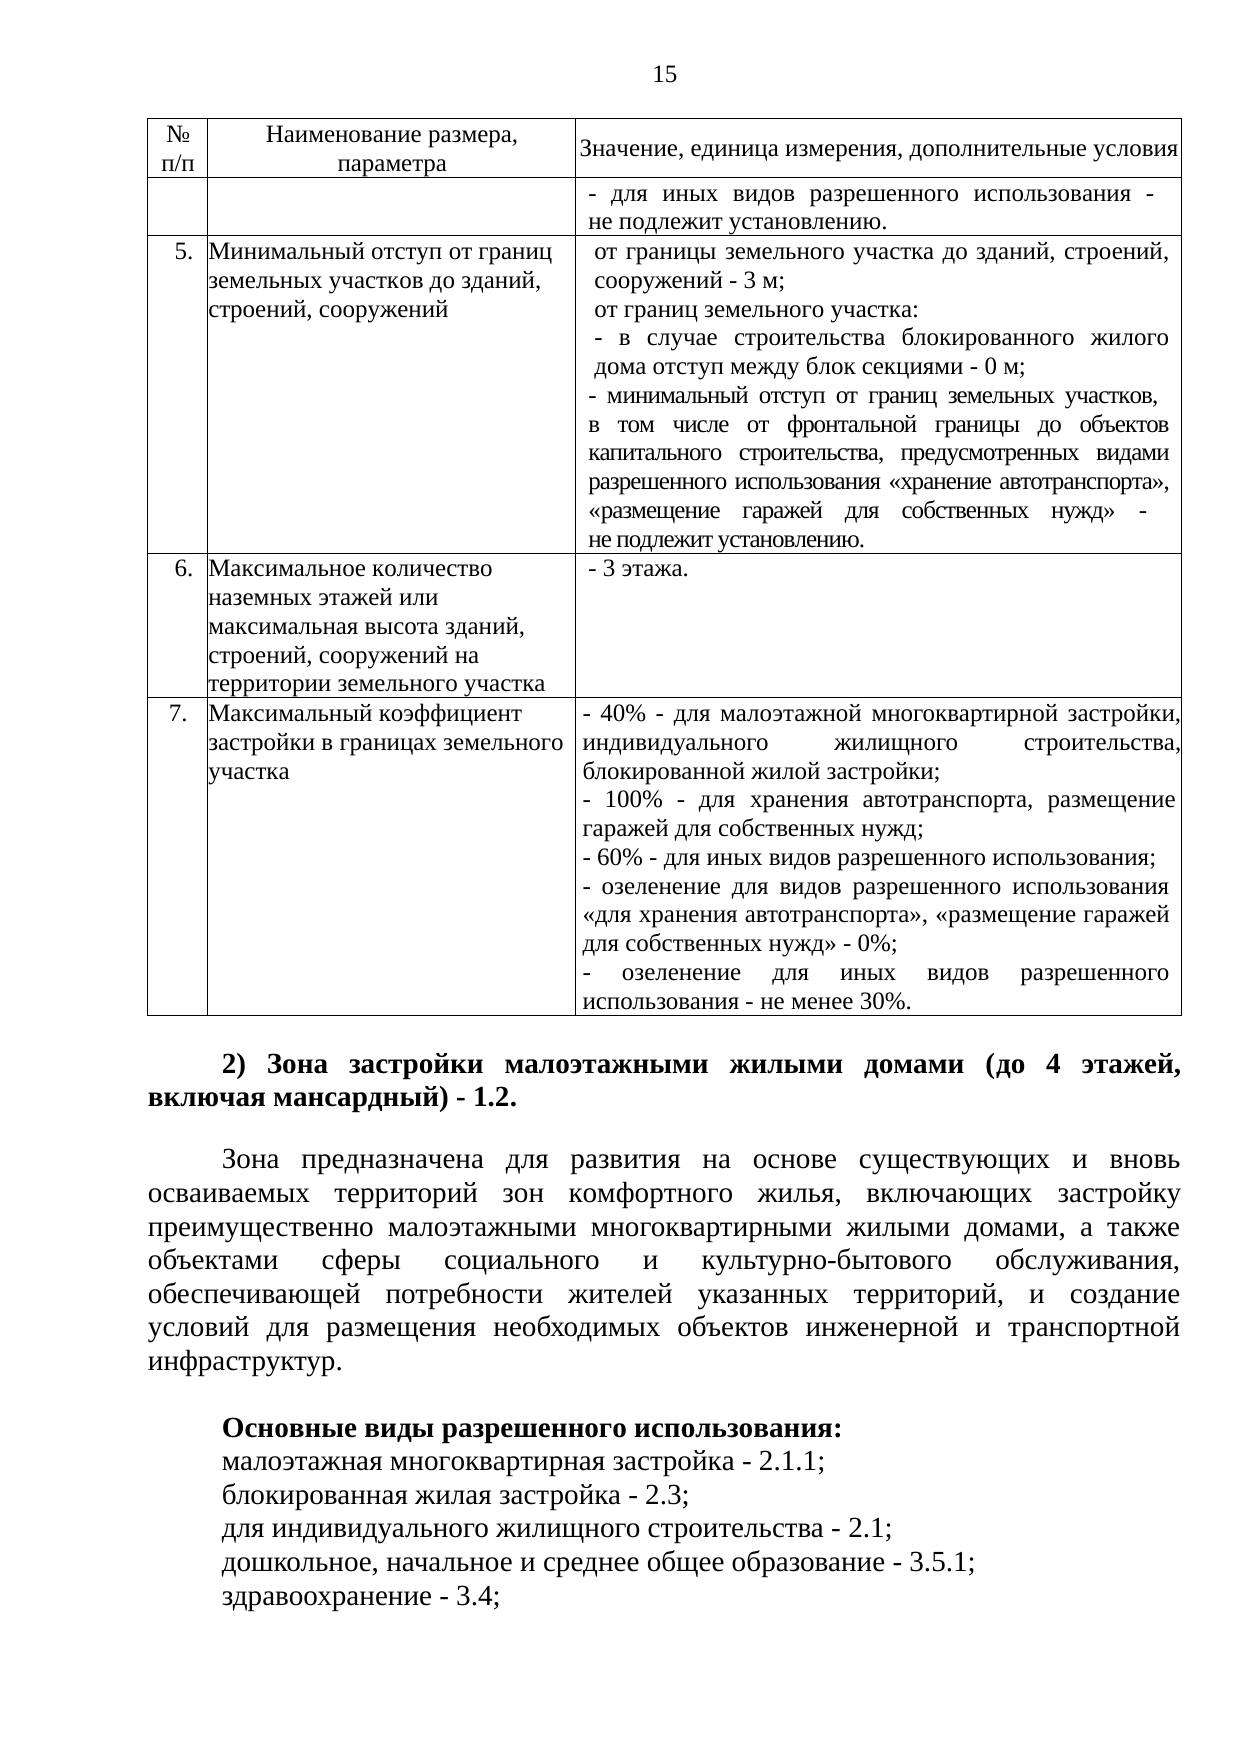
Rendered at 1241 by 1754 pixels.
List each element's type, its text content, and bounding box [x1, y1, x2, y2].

subtitle 2) Зона застройки малоэтажными жилыми домами (до 4 этажей, включая мансардный) - 1.2. [148, 1046, 1181, 1113]
text дошкольное, начальное и среднее общее образование - 3.5.1; [148, 1544, 1181, 1578]
text здравоохранение - 3.4; [148, 1578, 1181, 1611]
table_cell 7. [148, 698, 207, 1014]
table_cell 6. [148, 554, 207, 697]
table_header № п/п [148, 119, 207, 177]
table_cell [208, 178, 575, 235]
table_cell 5. [148, 236, 207, 552]
table_cell Минимальный отступ от границ земельных участков до зданий, строений, сооружений [208, 236, 575, 552]
table_cell - 3 этажа. [576, 554, 1181, 697]
text Основные виды разрешенного использования: [148, 1410, 1181, 1443]
table_header Значение, единица измерения, дополнительные условия [576, 119, 1181, 177]
table_cell 4. [148, 178, 207, 235]
text для индивидуального жилищного строительства - 2.1; [148, 1511, 1181, 1544]
table_cell от границы земельного участка до зданий, строений, сооружений - 3 м; от границ земельного участка: - в случае строительства блокированного жилого дома отступ между блок секциями - 0 м; - минимальный отступ от границ земельных участков, в том числе от фронтальной границы до объектов капитального строительства, предусмотренных видами разрешенного использования «хранение автотранспорта», «размещение гаражей для собственных нужд» - не подлежит установлению. [576, 236, 1181, 552]
table_cell Максимальное количество наземных этажей или максимальная высота зданий, строений, сооружений на территории земельного участка [208, 554, 575, 697]
text блокированная жилая застройка - 2.3; [148, 1477, 1181, 1511]
text Зона предназначена для развития на основе существующих и вновь осваиваемых территорий зон комфортного жилья, включающих застройку преимущественно малоэтажными многоквартирными жилыми домами, а также объектами сферы социального и культурно-бытового обслуживания, обеспечивающей потребности жителей указанных территорий, и создание условий для размещения необходимых объектов инженерной и транспортной инфраструктур. [148, 1142, 1181, 1376]
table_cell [576, 178, 1181, 235]
table_cell - 40% - для малоэтажной многоквартирной застройки, индивидуального жилищного строительства, блокированной жилой застройки; - 100% - для хранения автотранспорта, размещение гаражей для собственных нужд; - 60% - для иных видов разрешенного использования; - озеленение для видов разрешенного использования «для хранения автотранспорта», «размещение гаражей для собственных нужд» - 0%; - озеленение для иных видов разрешенного использования - не менее 30%. [576, 698, 1181, 1014]
table_cell Максимальный коэффициент застройки в границах земельного участка [208, 698, 575, 1014]
text малоэтажная многоквартирная застройка - 2.1.1; [148, 1443, 1181, 1477]
table_header Наименование размера, параметра [208, 119, 575, 177]
